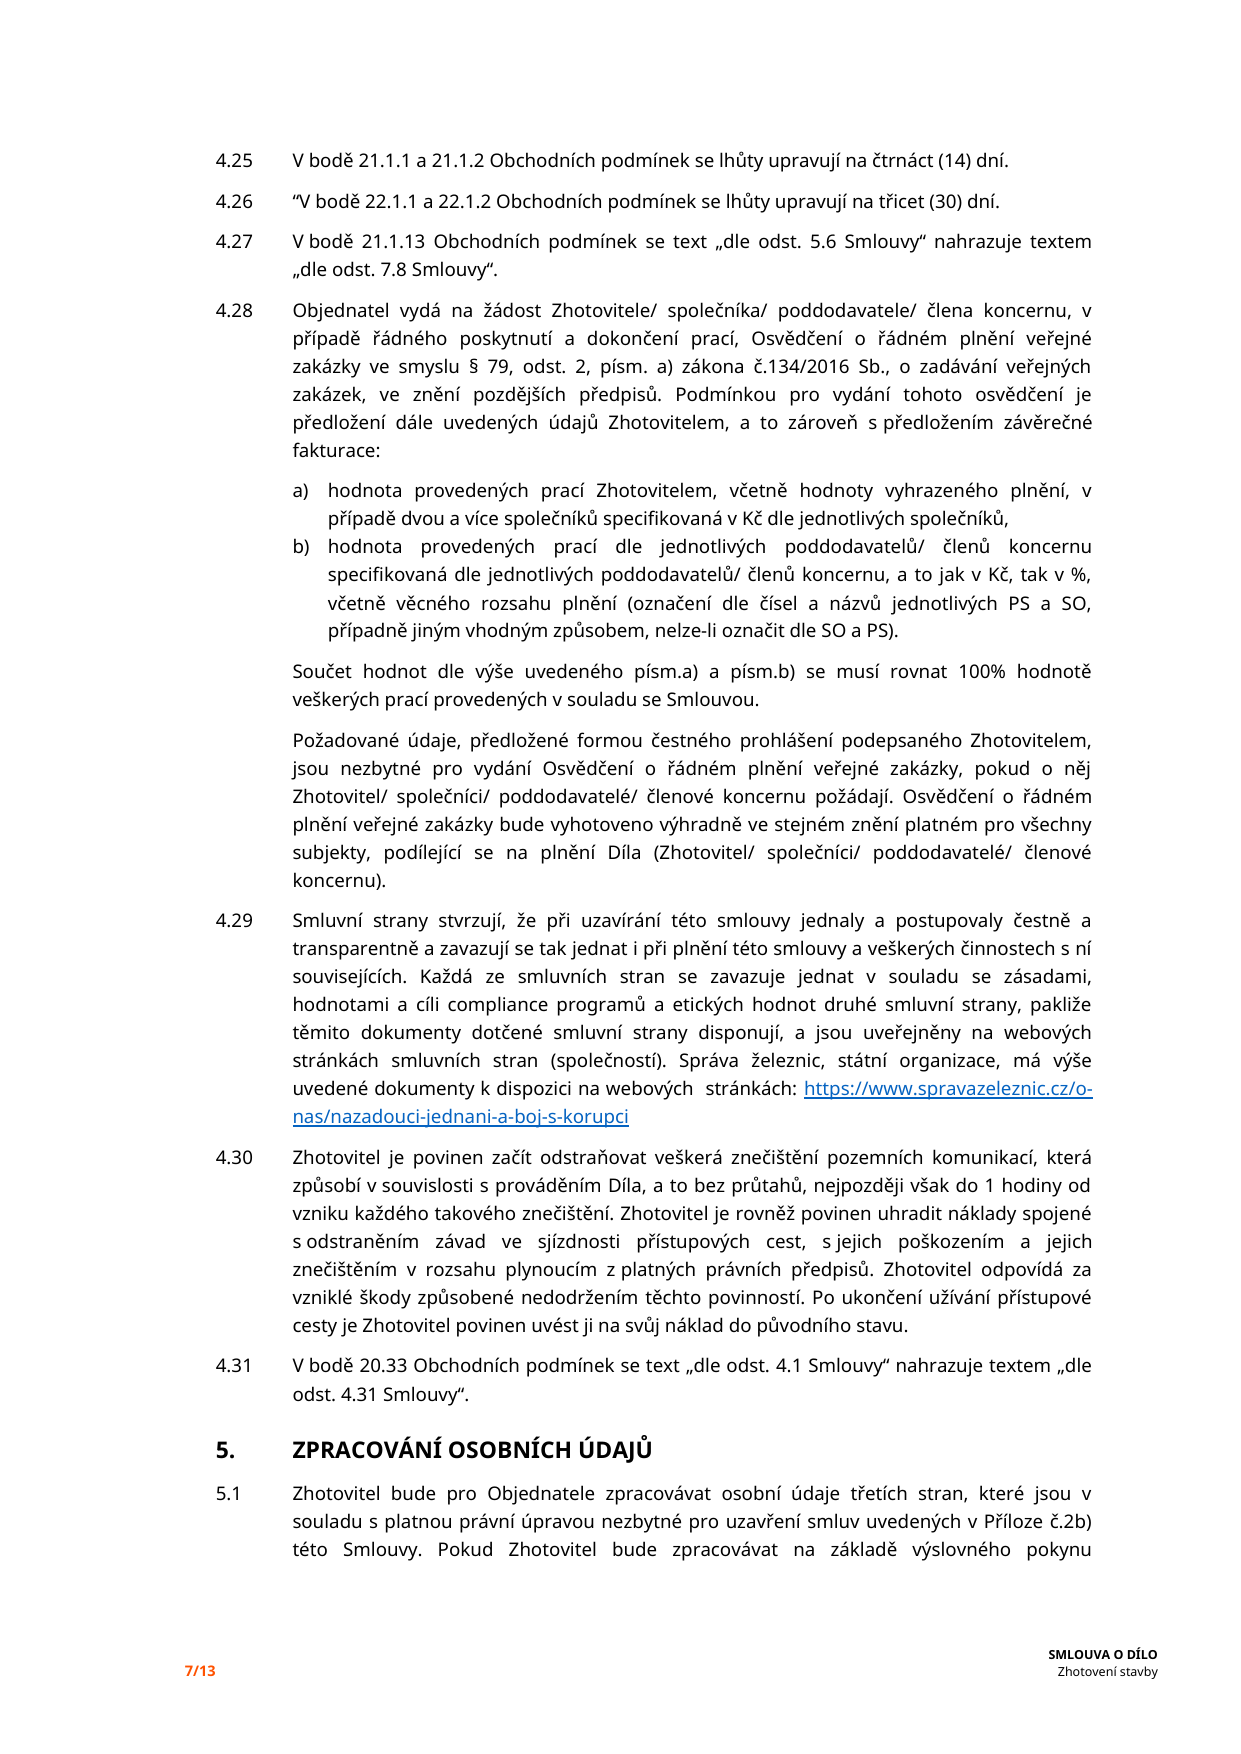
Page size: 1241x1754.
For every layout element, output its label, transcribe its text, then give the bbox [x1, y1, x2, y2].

text ZPRACOVÁNÍ OSOBNÍCH ÚDAJŮ [216, 1434, 1093, 1465]
text hodnota provedených prací dle jednotlivých poddodavatelů/ členů koncernu specifikovaná dle jednotlivých poddodavatelů/ členů koncernu, a to jak v Kč, tak v %, včetně věcného rozsahu plnění (označení dle čísel a názvů jednotlivých PS a SO, případně jiným vhodným způsobem, nelze-li označit dle SO a PS). [292, 534, 1093, 643]
text V bodě 21.1.1 a 21.1.2 Obchodních podmínek se lhůty upravují na čtrnáct (14) dní. [216, 147, 1093, 173]
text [216, 1481, 1093, 1562]
text “V bodě 22.1.1 a 22.1.2 Obchodních podmínek se lhůty upravují na třicet (30) dní. [216, 188, 1093, 213]
text Požadované údaje, předložené formou čestného prohlášení podepsaného Zhotovitelem, jsou nezbytné pro vydání Osvědčení o řádném plnění veřejné zakázky, pokud o něj Zhotovitel/ společníci/ poddodavatelé/ členové koncernu požádají. Osvědčení o řádném plnění veřejné zakázky bude vyhotoveno výhradně ve stejném znění platném pro všechny subjekty, podílející se na plnění Díla (Zhotovitel/ společníci/ poddodavatelé/ členové koncernu). [292, 727, 1093, 892]
list V bodě 20.33 Obchodních podmínek se text „dle odst. 4.1 Smlouvy“ nahrazuje textem „dle odst. 4.31 Smlouvy“. [216, 1353, 1093, 1406]
list Smluvní strany stvrzují, že při uzavírání této smlouvy jednaly a postupovaly čestně a transparentně a zavazují se tak jednat i při plnění této smlouvy a veškerých činnostech s ní souvisejících. Každá ze smluvních stran se zavazuje jednat v souladu se zásadami, hodnotami a cíli compliance programů a etických hodnot druhé smluvní strany, pakliže těmito dokumenty dotčené smluvní strany disponují, a jsou uveřejněny na webových stránkách smluvních stran (společností). Správa železnic, státní organizace, má výše uvedené dokumenty k dispozici na webových stránkách: https://www.spravazeleznic.cz/o-nas/nazadouci-jednani-a-boj-s-korupci [216, 907, 1093, 1129]
text Objednatel vydá na žádost Zhotovitele/ společníka/ poddodavatele/ člena koncernu, v případě řádného poskytnutí a dokončení prací, Osvědčení o řádném plnění veřejné zakázky ve smyslu § 79, odst. 2, písm. a) zákona č.134/2016 Sb., o zadávání veřejných zakázek, ve znění pozdějších předpisů. Podmínkou pro vydání tohoto osvědčení je předložení dále uvedených údajů Zhotovitelem, a to zároveň s předložením závěrečné fakturace: [216, 297, 1093, 463]
list hodnota provedených prací Zhotovitelem, včetně hodnoty vyhrazeného plnění, v případě dvou a více společníků specifikovaná v Kč dle jednotlivých společníků, [292, 478, 1093, 531]
text Součet hodnot dle výše uvedeného písm.a) a písm.b) se musí rovnat 100% hodnotě veškerých prací provedených v souladu se Smlouvou. [292, 658, 1093, 712]
text V bodě 21.1.13 Obchodních podmínek se text „dle odst. 5.6 Smlouvy“ nahrazuje textem „dle odst. 7.8 Smlouvy“. [216, 228, 1093, 282]
list Zhotovitel je povinen začít odstraňovat veškerá znečištění pozemních komunikací, která způsobí v souvislosti s prováděním Díla, a to bez průtahů, nejpozději však do 1 hodiny od vzniku každého takového znečištění. Zhotovitel je rovněž povinen uhradit náklady spojené s odstraněním závad ve sjízdnosti přístupových cest, s jejich poškozením a jejich znečištěním v rozsahu plynoucím z platných právních předpisů. Zhotovitel odpovídá za vzniklé škody způsobené nedodržením těchto povinností. Po ukončení užívání přístupové cesty je Zhotovitel povinen uvést ji na svůj náklad do původního stavu. [216, 1144, 1093, 1338]
